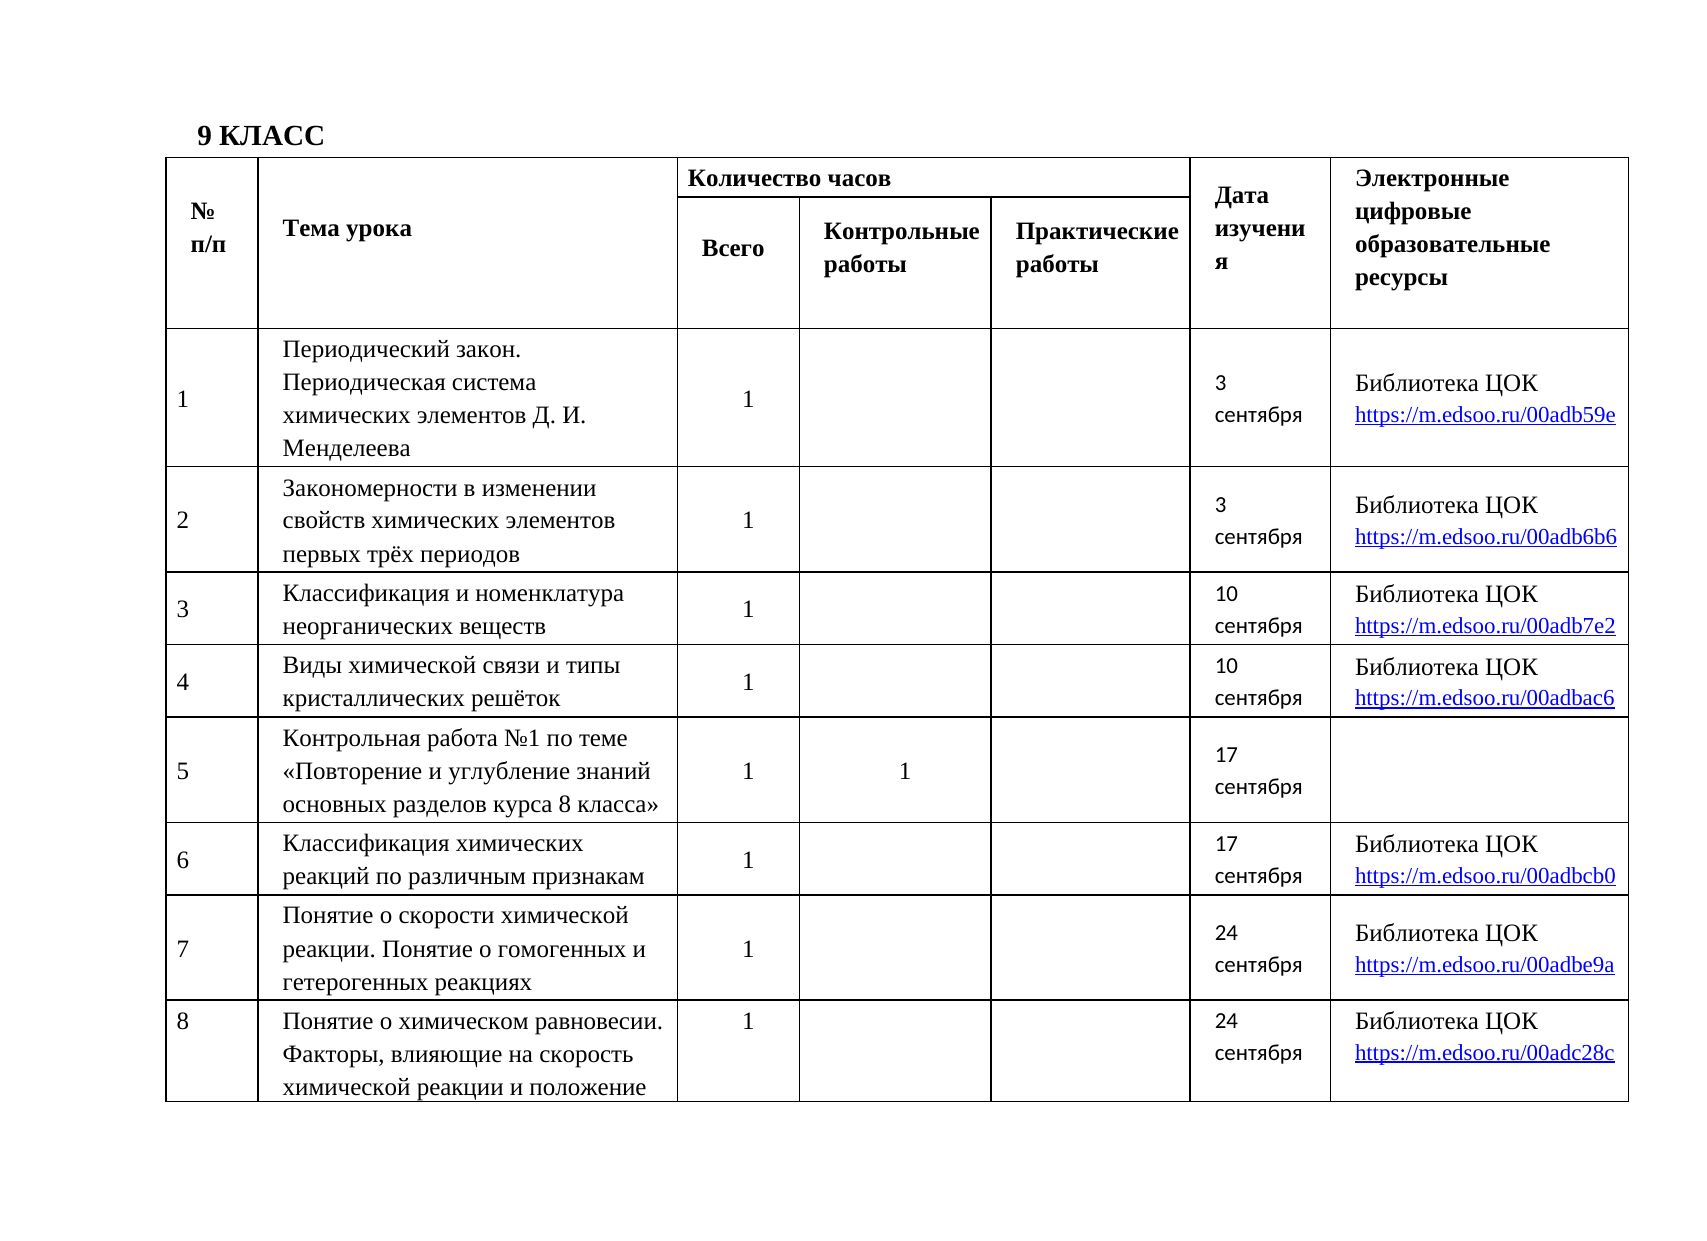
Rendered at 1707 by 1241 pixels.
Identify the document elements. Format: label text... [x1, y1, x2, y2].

table_cell 3 сентября [1191, 329, 1330, 466]
table_cell Библиотека ЦОК https://m.edsoo.ru/00adb6b6 [1331, 467, 1628, 571]
table_cell [992, 645, 1189, 716]
table_cell [1331, 718, 1628, 821]
table_cell 24 сентября [1191, 1001, 1330, 1101]
table_cell 3 сентября [1191, 467, 1330, 571]
table_cell 10 сентября [1191, 573, 1330, 644]
table_cell Библиотека ЦОК https://m.edsoo.ru/00adb59e [1331, 329, 1628, 466]
table_cell Библиотека ЦОК https://m.edsoo.ru/00adbac6 [1331, 645, 1628, 716]
table_cell Практические работы [992, 198, 1189, 327]
text 9 КЛАСС [190, 118, 1618, 152]
table_cell Библиотека ЦОК https://m.edsoo.ru/00adb7e2 [1331, 573, 1628, 644]
table_cell [800, 467, 990, 571]
table_cell Контрольные работы [800, 198, 990, 327]
table_header Количество часов [678, 158, 1189, 196]
table_cell 10 сентября [1191, 645, 1330, 716]
table_header Электронные цифровые образовательные ресурсы [1331, 158, 1628, 327]
table_cell 17 сентября [1191, 718, 1330, 821]
table_cell 4 [167, 645, 257, 716]
table_cell 5 [167, 718, 257, 821]
table_cell Контрольная работа №1 по теме «Повторение и углубление знаний основных разделов курса 8 класса» [259, 718, 677, 821]
table_cell Периодический закон. Периодическая система химических элементов Д. И. Менделеева [259, 329, 677, 466]
table_cell 1 [678, 329, 799, 466]
table_cell [800, 573, 990, 644]
table_cell Виды химической связи и типы кристаллических решёток [259, 645, 677, 716]
table_cell 2 [167, 467, 257, 571]
table_cell 24 сентября [1191, 896, 1330, 999]
table_cell 1 [678, 467, 799, 571]
table_cell 8 [167, 1001, 257, 1101]
table_cell [992, 718, 1189, 821]
table_cell [800, 896, 990, 999]
table_cell [800, 823, 990, 894]
table_cell 3 [167, 573, 257, 644]
table_cell 6 [167, 823, 257, 894]
table_header № п/п [167, 158, 257, 327]
table_cell Библиотека ЦОК https://m.edsoo.ru/00adbcb0 [1331, 823, 1628, 894]
table_cell 1 [678, 573, 799, 644]
table_cell 1 [800, 718, 990, 821]
table_cell [992, 1001, 1189, 1101]
table_cell 1 [678, 823, 799, 894]
table_header Дата изучения [1191, 158, 1330, 327]
table_cell 1 [678, 1001, 799, 1101]
table_cell Всего [678, 198, 799, 327]
table_cell [992, 467, 1189, 571]
table_cell 1 [678, 645, 799, 716]
table_cell [800, 1001, 990, 1101]
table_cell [259, 1001, 677, 1101]
table_cell 1 [678, 718, 799, 821]
table_cell Библиотека ЦОК https://m.edsoo.ru/00adbe9a [1331, 896, 1628, 999]
table_cell [800, 645, 990, 716]
table_cell [992, 573, 1189, 644]
table_header Тема урока [259, 158, 677, 327]
table_cell 17 сентября [1191, 823, 1330, 894]
table_cell Классификация и номенклатура неорганических веществ [259, 573, 677, 644]
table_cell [1331, 1001, 1628, 1101]
table_cell Закономерности в изменении свойств химических элементов первых трёх периодов [259, 467, 677, 571]
table_cell 7 [167, 896, 257, 999]
table_cell Классификация химических реакций по различным признакам [259, 823, 677, 894]
table_cell 1 [167, 329, 257, 466]
table_cell Понятие о скорости химической реакции. Понятие о гомогенных и гетерогенных реакциях [259, 896, 677, 999]
table_cell [992, 329, 1189, 466]
table_cell 1 [678, 896, 799, 999]
table_cell [992, 823, 1189, 894]
table_cell [992, 896, 1189, 999]
table_cell [800, 329, 990, 466]
